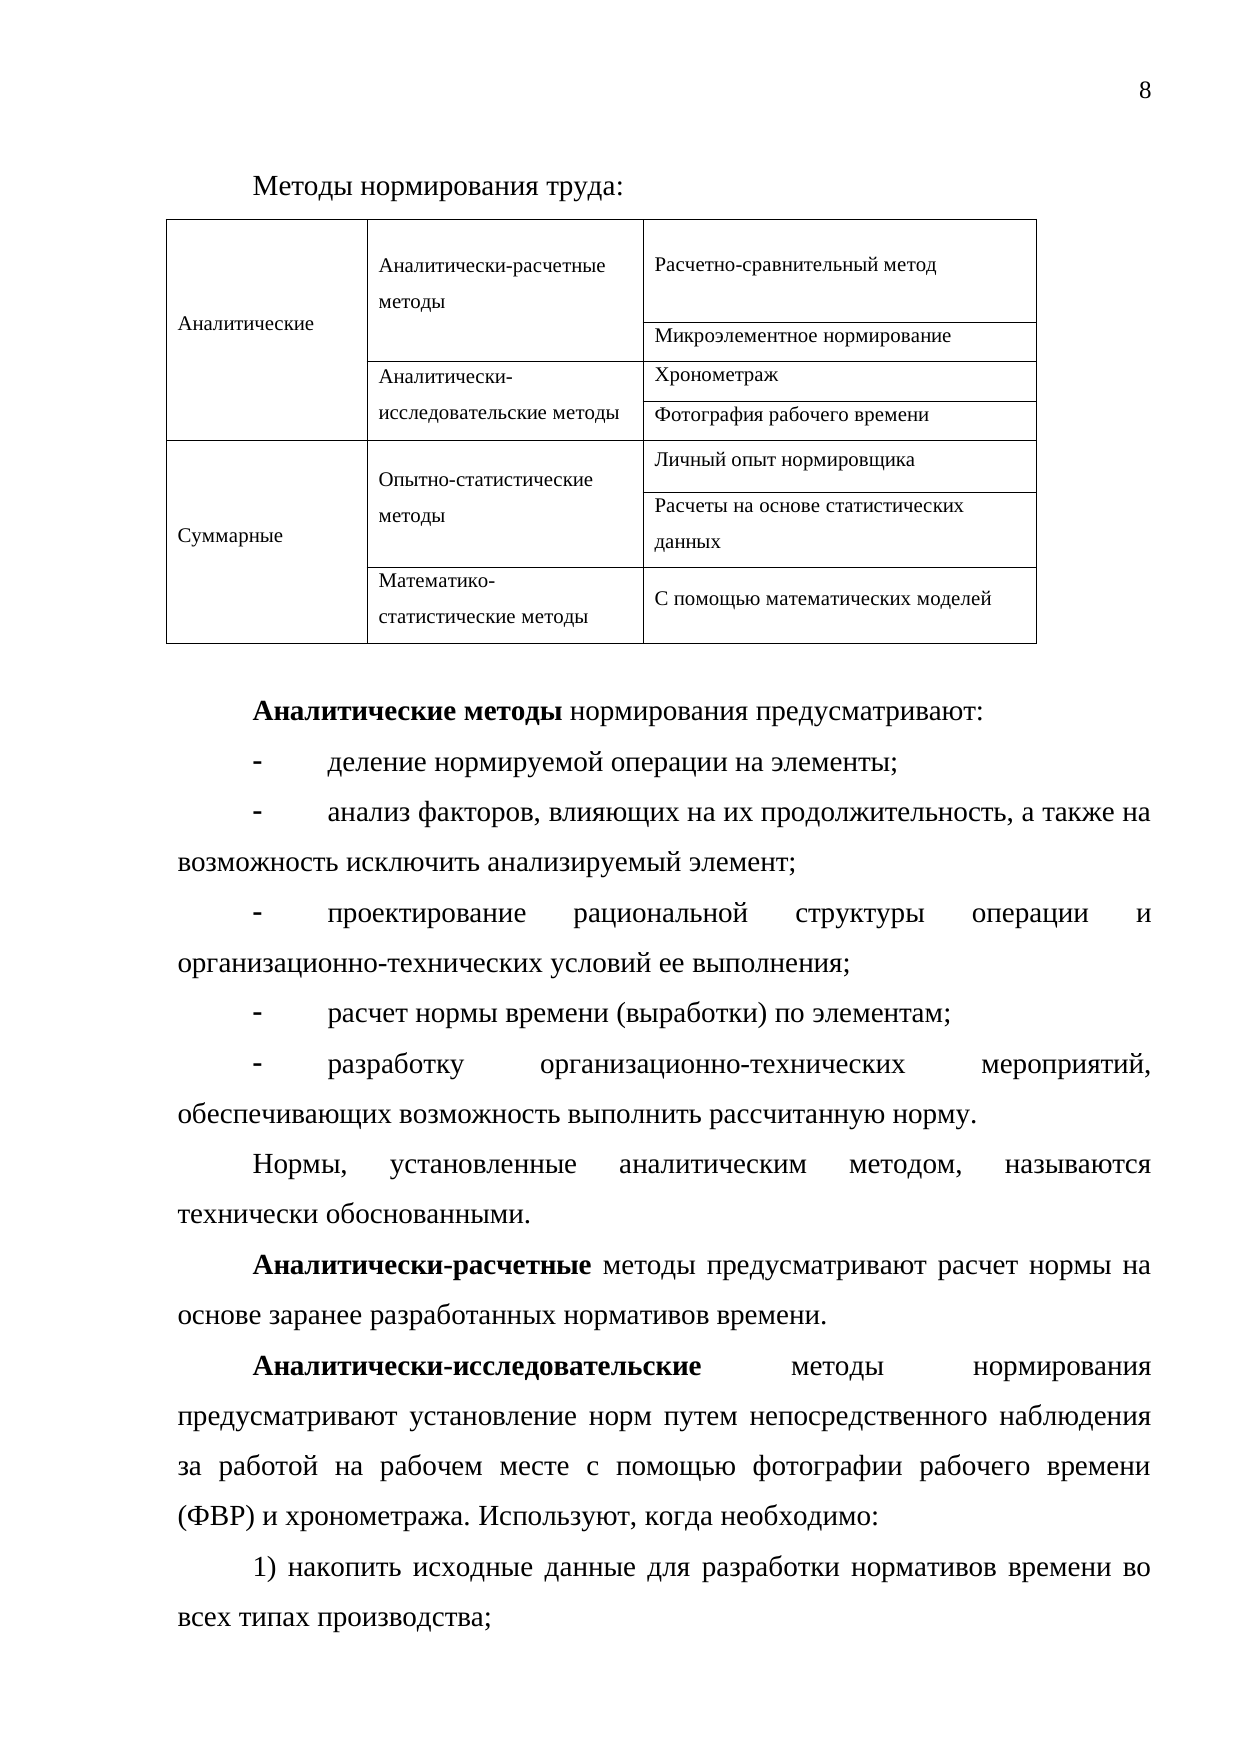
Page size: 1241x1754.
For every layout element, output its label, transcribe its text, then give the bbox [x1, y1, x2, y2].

list анализ факторов, влияющих на их продолжительность, а также на возможность исключить анализируемый элемент; [177, 794, 1152, 878]
table_cell Математико-статистические методы [368, 568, 643, 642]
table_cell С помощью математических моделей [644, 568, 1036, 642]
list расчет нормы времени (выработки) по элементам; [177, 996, 1152, 1029]
table_cell Фотография рабочего времени [644, 402, 1036, 440]
table_header Аналитически-расчетные методы [368, 220, 643, 361]
table_cell Расчеты на основе статистических данных [644, 493, 1036, 567]
table_cell Хронометраж [644, 362, 1036, 401]
text Нормы, установленные аналитическим методом, называются технически обоснованными. [177, 1147, 1152, 1230]
text Аналитически-исследовательские методы нормирования предусматривают установление норм путем непосредственного наблюдения за работой на рабочем месте с помощью фотографии рабочего времени (ФВР) и хронометража. Используют, когда необходимо: [177, 1348, 1152, 1532]
list разработку организационно-технических мероприятий, обеспечивающих возможность выполнить рассчитанную норму. [177, 1046, 1152, 1130]
table_cell Аналитически-исследовательские методы [368, 362, 643, 440]
text Аналитически-расчетные методы предусматривают расчет нормы на основе заранее разработанных нормативов времени. [177, 1247, 1152, 1331]
table_header Аналитические [167, 220, 367, 440]
table_cell Опытно-статистические методы [368, 441, 643, 567]
list проектирование рациональной структуры операции и организационно-технических условий ее выполнения; [177, 895, 1152, 979]
table_cell Микроэлементное нормирование [644, 323, 1036, 361]
table_cell Суммарные [167, 441, 367, 642]
text Аналитические методы нормирования предусматривают: [177, 694, 1152, 727]
table_cell Личный опыт нормировщика [644, 441, 1036, 492]
text 1) накопить исходные данные для разработки нормативов времени во всех типах производства; [177, 1549, 1152, 1633]
table_header Расчетно-сравнительный метод [644, 220, 1036, 322]
text Методы нормирования труда: [177, 168, 1152, 202]
list деление нормируемой операции на элементы; [177, 744, 1152, 778]
